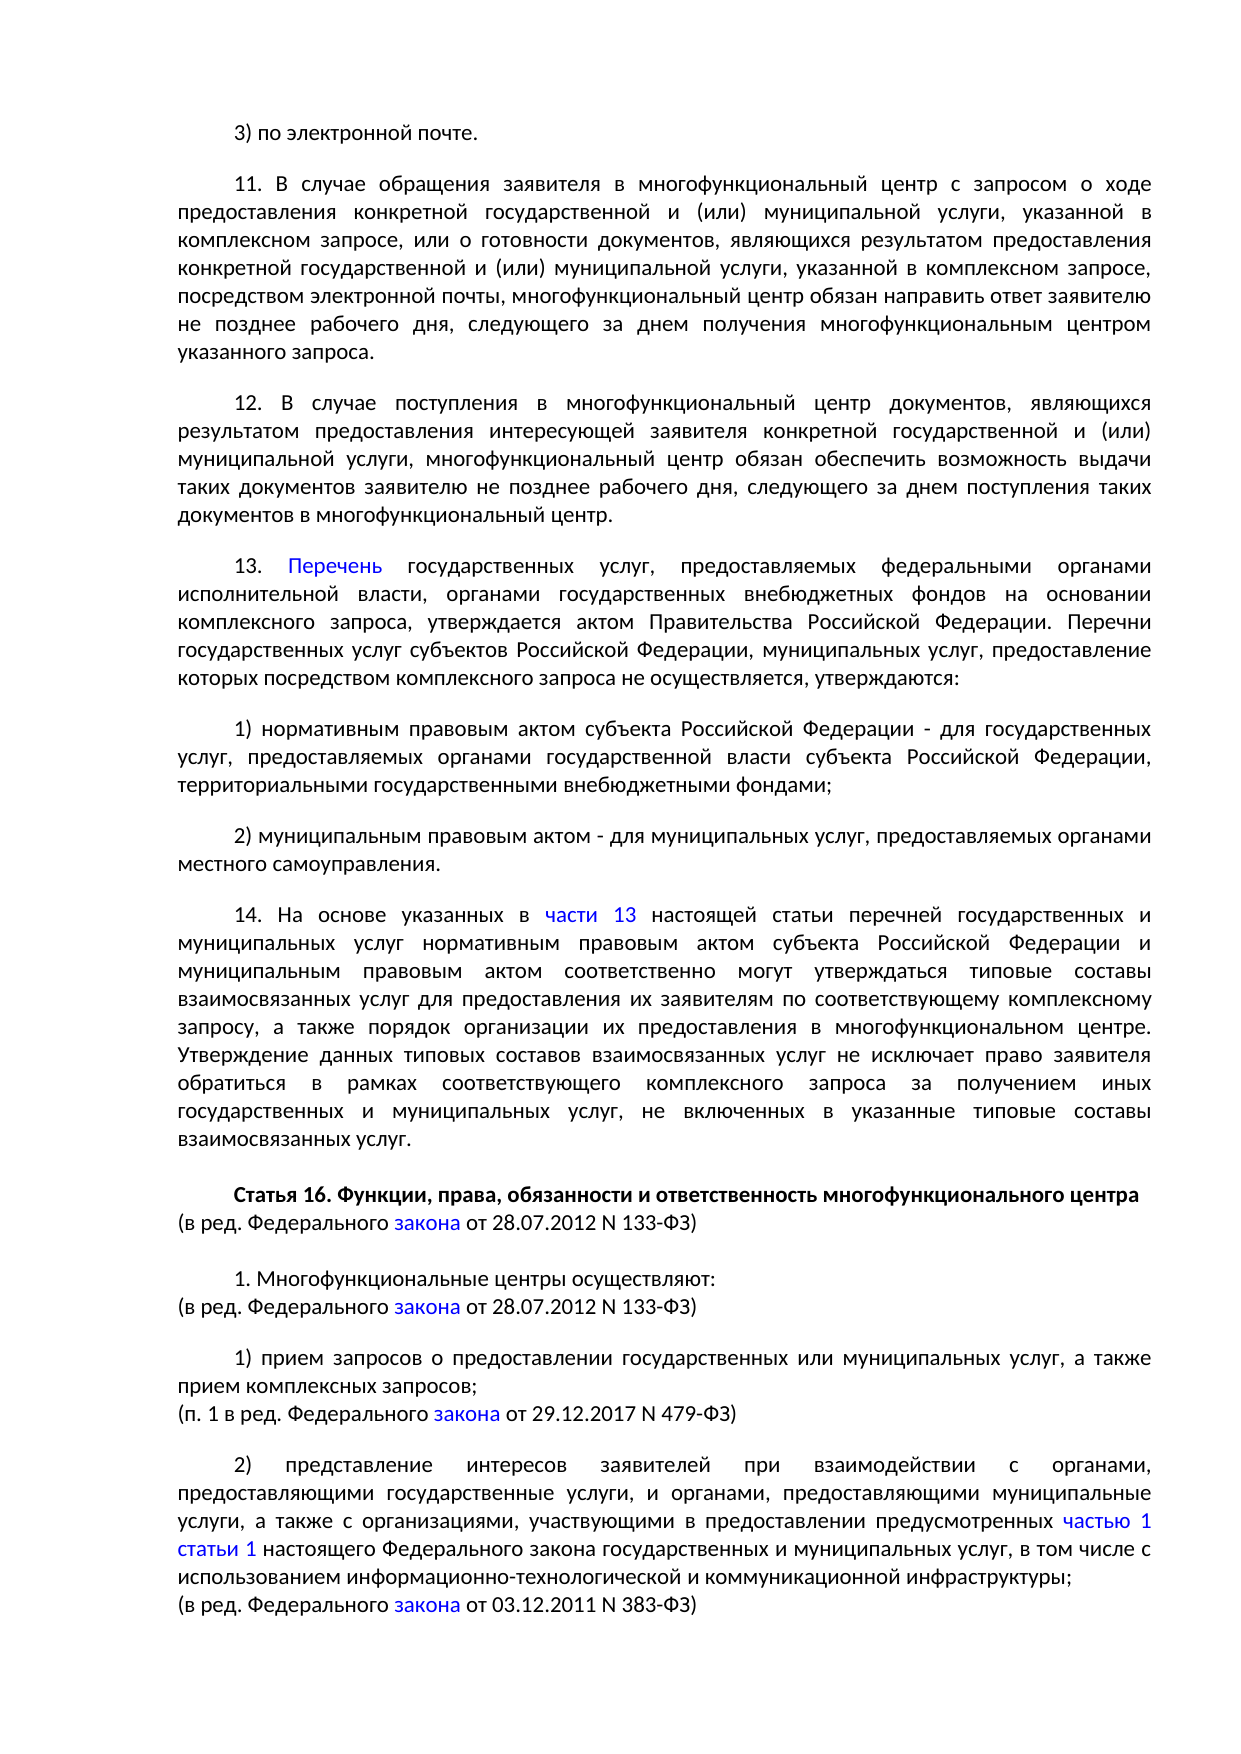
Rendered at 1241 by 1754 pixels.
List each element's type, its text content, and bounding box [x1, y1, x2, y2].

text 14. На основе указанных в части 13 настоящей статьи перечней государственных и муниципальных услуг нормативным правовым актом субъекта Российской Федерации и муниципальным правовым актом соответственно могут утверждаться типовые составы взаимосвязанных услуг для предоставления их заявителям по соответствующему комплексному запросу, а также порядок организации их предоставления в многофункциональном центре. Утверждение данных типовых составов взаимосвязанных услуг не исключает право заявителя обратиться в рамках соответствующего комплексного запроса за получением иных государственных и муниципальных услуг, не включенных в указанные типовые составы взаимосвязанных услуг. [177, 900, 1152, 1152]
text (п. 1 в ред. Федерального закона от 29.12.2017 N 479-ФЗ) [177, 1399, 1152, 1427]
text 12. В случае поступления в многофункциональный центр документов, являющихся результатом предоставления интересующей заявителя конкретной государственной и (или) муниципальной услуги, многофункциональный центр обязан обеспечить возможность выдачи таких документов заявителю не позднее рабочего дня, следующего за днем поступления таких документов в многофункциональный центр. [177, 388, 1152, 528]
text 13. Перечень государственных услуг, предоставляемых федеральными органами исполнительной власти, органами государственных внебюджетных фондов на основании комплексного запроса, утверждается актом Правительства Российской Федерации. Перечни государственных услуг субъектов Российской Федерации, муниципальных услуг, предоставление которых посредством комплексного запроса не осуществляется, утверждаются: [177, 551, 1152, 691]
text 1. Многофункциональные центры осуществляют: [177, 1264, 1152, 1292]
text (в ред. Федерального закона от 03.12.2011 N 383-ФЗ) [177, 1590, 1152, 1618]
text (в ред. Федерального закона от 28.07.2012 N 133-ФЗ) [177, 1292, 1152, 1320]
text 3) по электронной почте. [177, 118, 1152, 146]
text 11. В случае обращения заявителя в многофункциональный центр с запросом о ходе предоставления конкретной государственной и (или) муниципальной услуги, указанной в комплексном запросе, или о готовности документов, являющихся результатом предоставления конкретной государственной и (или) муниципальной услуги, указанной в комплексном запросе, посредством электронной почты, многофункциональный центр обязан направить ответ заявителю не позднее рабочего дня, следующего за днем получения многофункциональным центром указанного запроса. [177, 169, 1152, 365]
text 1) нормативным правовым актом субъекта Российской Федерации - для государственных услуг, предоставляемых органами государственной власти субъекта Российской Федерации, территориальными государственными внебюджетными фондами; [177, 714, 1152, 798]
text 2) муниципальным правовым актом - для муниципальных услуг, предоставляемых органами местного самоуправления. [177, 821, 1152, 877]
text 1) прием запросов о предоставлении государственных или муниципальных услуг, а также прием комплексных запросов; [177, 1343, 1152, 1399]
text 2) представление интересов заявителей при взаимодействии с органами, предоставляющими государственные услуги, и органами, предоставляющими муниципальные услуги, а также с организациями, участвующими в предоставлении предусмотренных частью 1 статьи 1 настоящего Федерального закона государственных и муниципальных услуг, в том числе с использованием информационно-технологической и коммуникационной инфраструктуры; [177, 1450, 1152, 1590]
text (в ред. Федерального закона от 28.07.2012 N 133-ФЗ) [177, 1208, 1152, 1236]
title Статья 16. Функции, права, обязанности и ответственность многофункционального центра [177, 1180, 1152, 1208]
